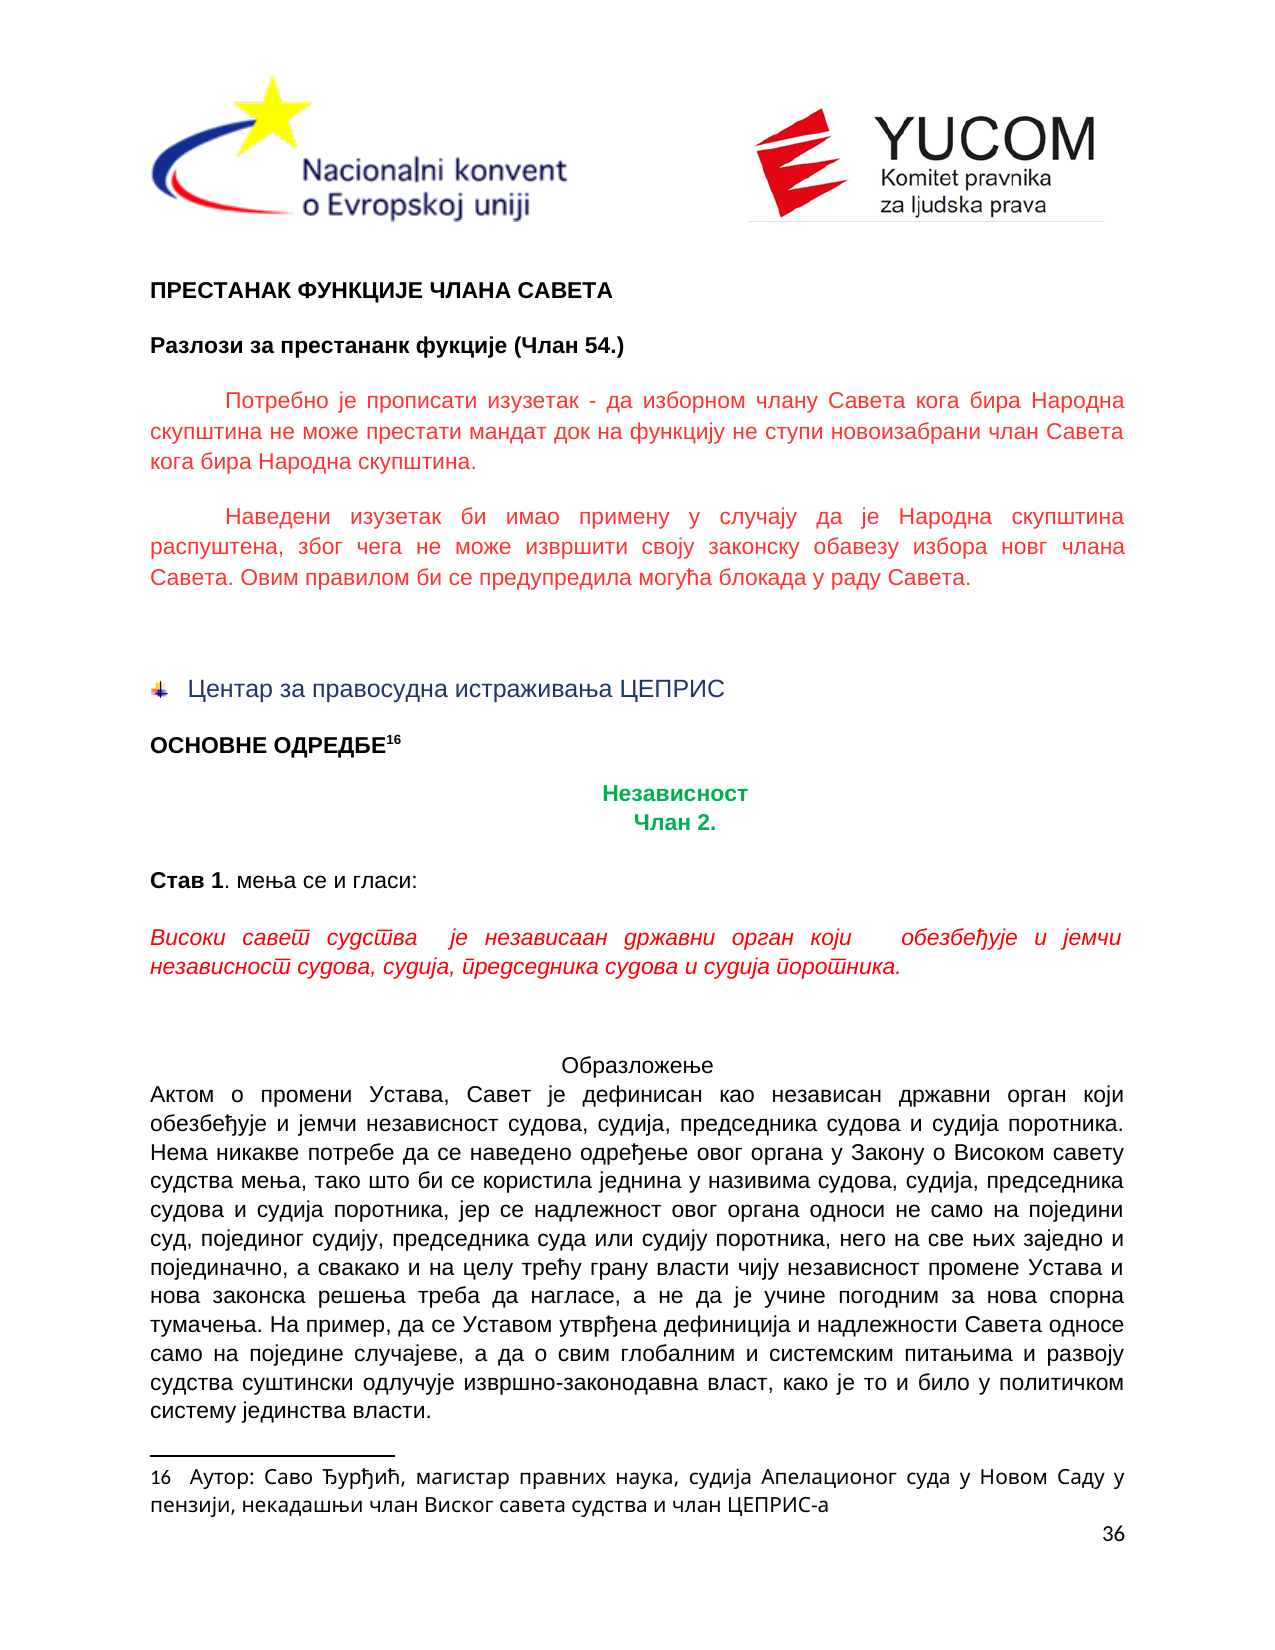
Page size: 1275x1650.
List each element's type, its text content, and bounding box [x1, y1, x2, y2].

text Потребно је прописати изузетак - да изборном члану Савета кога бира Народна скупштина не може престати мандат док на функцију не ступи новоизабрани члан Савета кога бира Народна скупштина. [150, 387, 1125, 474]
text Члан 2. [225, 808, 1125, 836]
picture [747, 106, 1106, 222]
picture [150, 75, 568, 222]
text Независност [225, 779, 1125, 808]
text ПРЕСТАНАК ФУНКЦИЈЕ ЧЛАНА САВЕТА [150, 277, 1125, 303]
text Актом о промени Устава, Савет је дефинисан као независан државни орган који обезбеђује и јемчи независност судова, судија, председника судова и судија поротника. Нема никакве потребе да се наведено одређење овог органа у Закону о Високом савету судства мења, тако што би се користила једнина у називима судова, судија, председника судова и судија поротника, јер се надлежност овог органа односи не само на поједини суд, појединог судију, председника суда или судију поротника, него на све њих заједно и појединачно, а свакако и на целу трећу грану власти чију независност промене Устава и нова законска решења треба да нагласе, а не да је учине погодним за нова спорна тумачења. На пример, да се Уставом утврђена дефиниција и надлежности Савета односе само на поједине случајеве, а да о свим глобалним и системским питањима и развоју судства суштински одлучује извршно-законодавна власт, како је то и било у политичком систему јединства власти. [150, 1080, 1125, 1425]
text Разлози за престананк фукције (Члан 54.) [150, 332, 1125, 359]
text Наведени изузетак би имао примену у случају да је Народна скупштина распуштена, због чега не може извршити своју законску обавезу избора новг члaна Савета. Овим правилом би се предупредила могућа блокада у раду Савета. [150, 503, 1125, 590]
subtitle Центар за правосудна истраживања ЦЕПРИС [150, 674, 1125, 703]
text ОСНОВНЕ ОДРЕДБЕ [150, 732, 1125, 758]
picture [151, 680, 168, 698]
text Став 1. мења се и гласи: [150, 865, 1125, 894]
text Образложење [150, 1051, 1125, 1080]
text Високи савет судства је независаан државни орган који обезбеђује и јемчи независност судова, судија, председника судова и судија поротника. [150, 923, 1125, 980]
